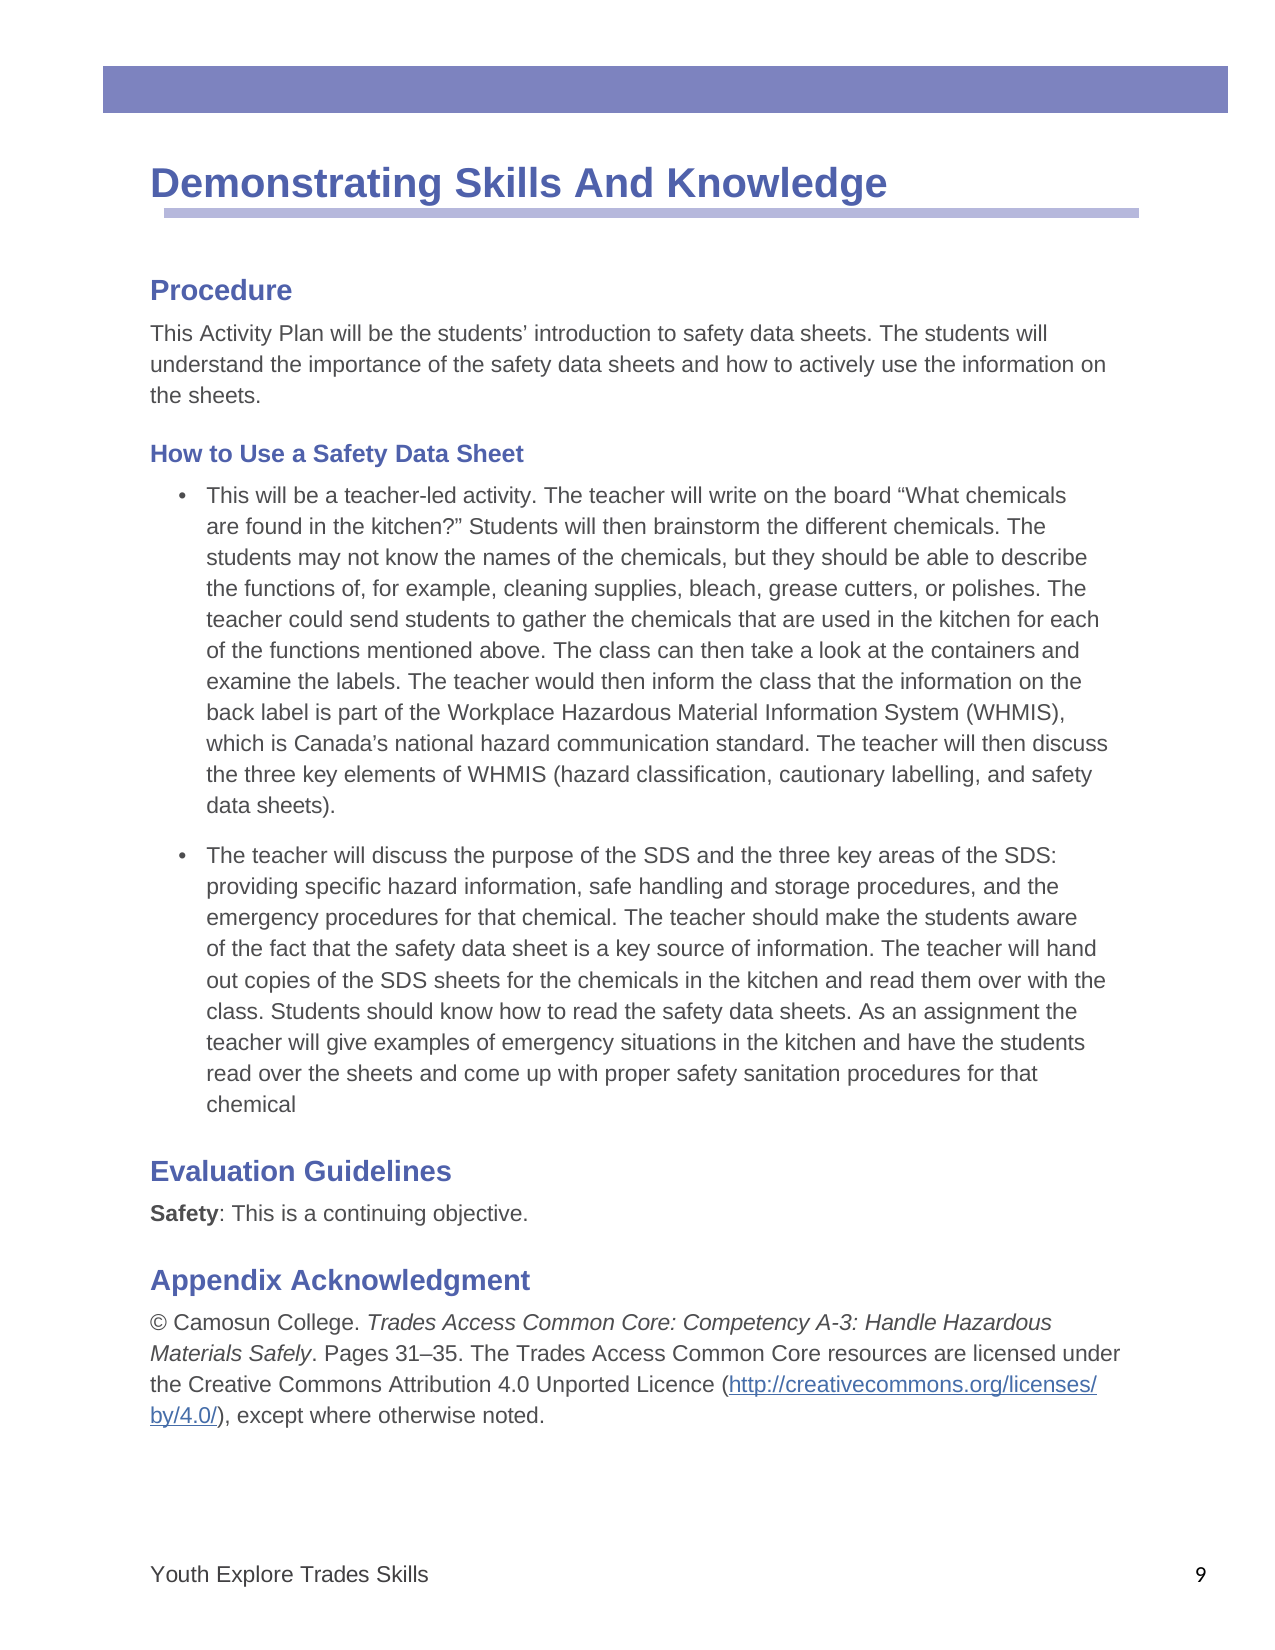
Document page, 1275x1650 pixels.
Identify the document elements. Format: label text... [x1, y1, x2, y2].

list The teacher will discuss the purpose of the SDS and the three key areas of the SDS: providing specific hazard information, safe handling and storage procedures, and the emergency procedures for that chemical. The teacher should make the students aware of the fact that the safety data sheet is a key source of information. The teacher will hand [178, 842, 1103, 962]
subtitle Demonstrating Skills And Knowledge [150, 159, 1239, 207]
text out copies of the SDS sheets for the chemicals in the kitchen and read them over with the class. Students should know how to read the safety data sheets. As an assignment the teacher will give examples of emergency situations in the kitchen and have the students read over the sheets and come up with proper safety sanitation procedures for that chemical [206, 967, 1123, 1117]
text which is Canada’s national hazard communication standard. The teacher will then discuss the three key elements of WHMIS (hazard classification, cautionary labelling, and safety data sheets). [206, 730, 1123, 819]
text Safety: This is a continuing objective. [150, 1200, 1239, 1226]
list This will be a teacher-led activity. The teacher will write on the board “What chemicals are found in the kitchen?” Students will then brainstorm the different chemicals. The students may not know the names of the chemicals, but they should be able to describe the functions of, for example, cleaning supplies, bleach, grease cutters, or polishes. The teacher could send students to gather the chemicals that are used in the kitchen for each of the functions mentioned above. The class can then take a look at the containers and examine the labels. The teacher would then inform the class that the information on the back label is part of the Workplace Hazardous Material Information System (WHMIS), [178, 482, 1103, 726]
text © Camosun College. Trades Access Common Core: Competency A-3: Handle Hazardous Materials Safely. Pages 31–35. The Trades Access Common Core resources are licensed under the Creative Commons Attribution 4.0 Unported Licence (http://creativecommons.org/licenses/ by/4.0/), except where otherwise noted. [150, 1309, 1140, 1429]
text This Activity Plan will be the students’ introduction to safety data sheets. The students will understand the importance of the safety data sheets and how to actively use the information on the sheets. [150, 320, 1123, 408]
subtitle Evaluation Guidelines [150, 1153, 1239, 1187]
subtitle Procedure [150, 273, 1239, 307]
subtitle How to Use a Safety Data Sheet [150, 439, 1239, 468]
subtitle Appendix Acknowledgment [150, 1263, 1239, 1296]
